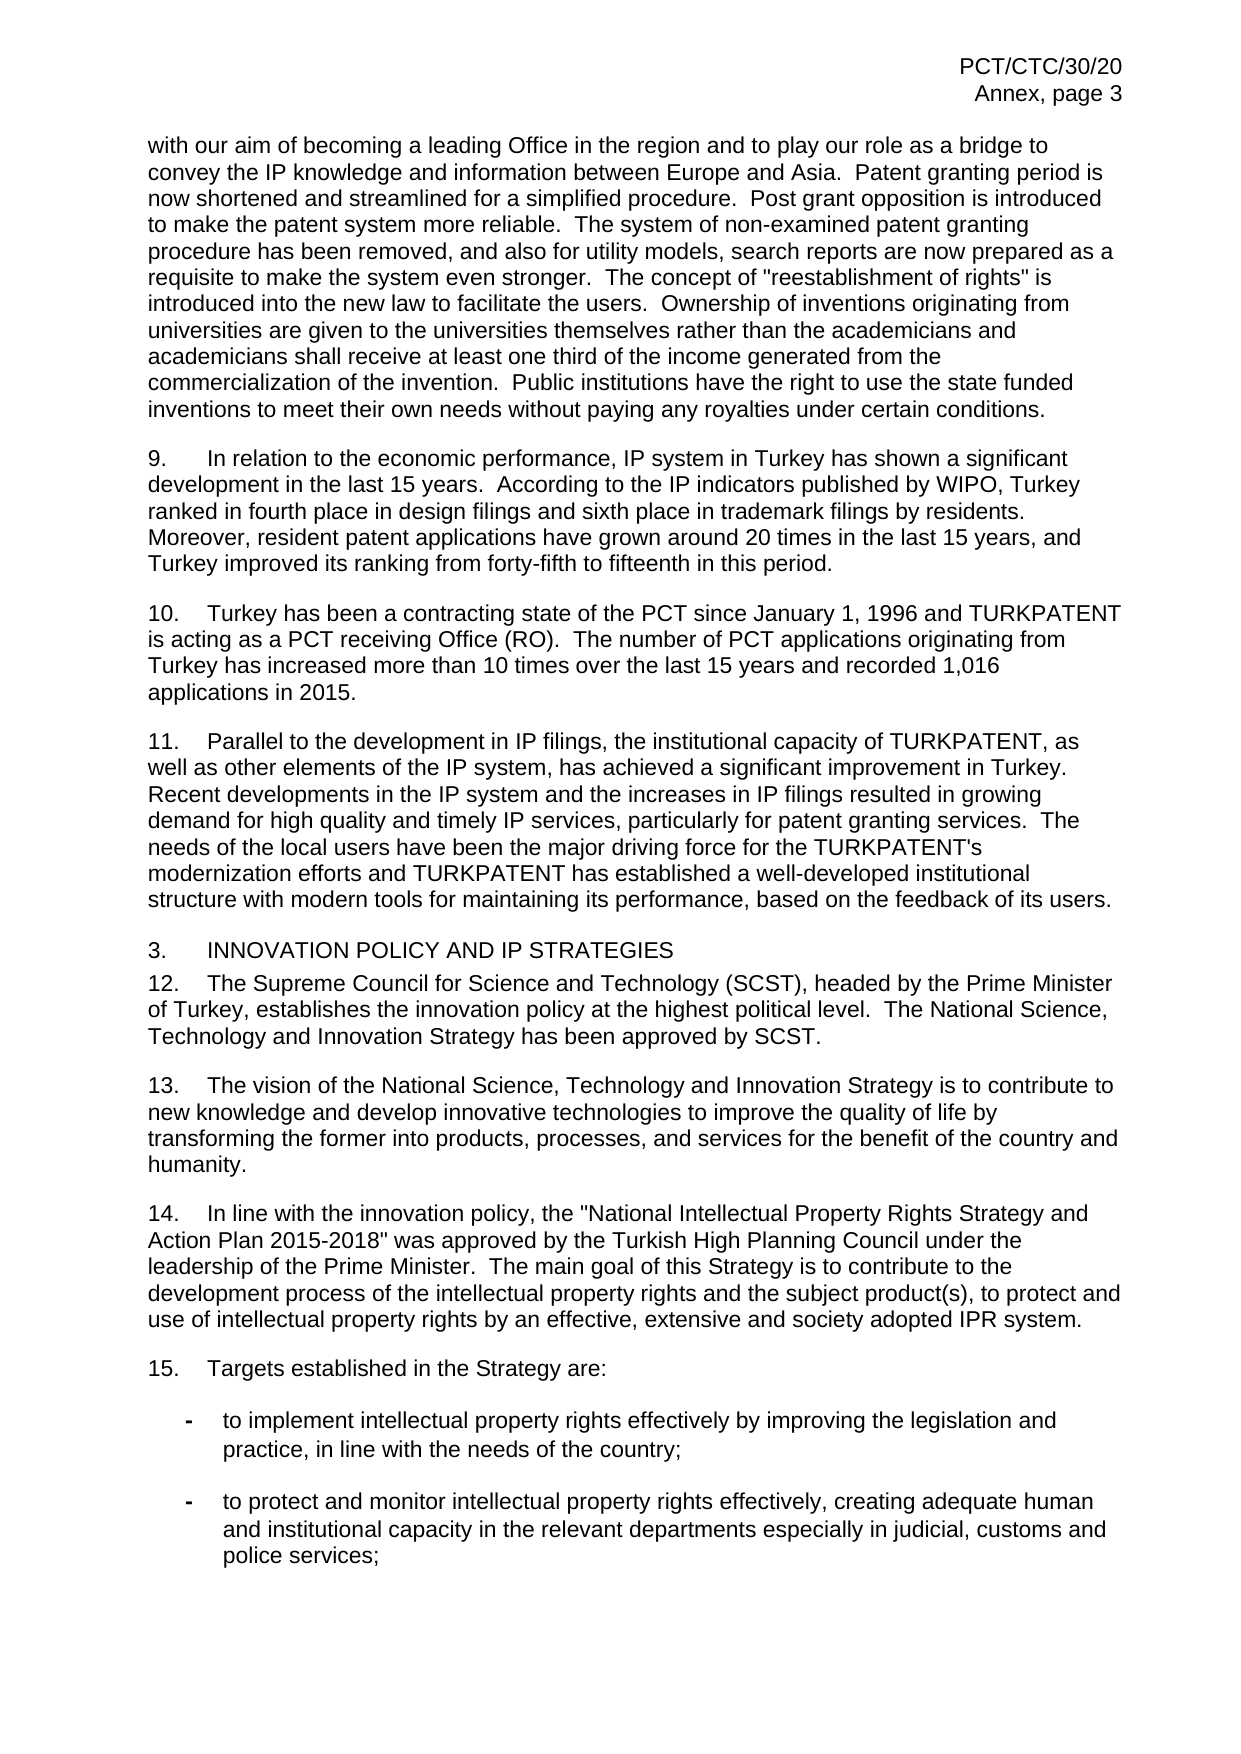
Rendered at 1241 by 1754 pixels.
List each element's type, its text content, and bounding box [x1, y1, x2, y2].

list The Supreme Council for Science and Technology (SCST), headed by the Prime Minister of Turkey, establishes the innovation policy at the highest political level. The National Science, Technology and Innovation Strategy has been approved by SCST. [148, 970, 1122, 1049]
list The vision of the National Science, Technology and Innovation Strategy is to contribute to new knowledge and develop innovative technologies to improve the quality of life by transforming the former into products, processes, and services for the benefit of the country and humanity. [148, 1072, 1122, 1177]
list Parallel to the development in IP filings, the institutional capacity of TURKPATENT, as well as other elements of the IP system, has achieved a significant improvement in Turkey. Recent developments in the IP system and the increases in IP filings resulted in growing demand for high quality and timely IP services, particularly for patent granting services. The needs of the local users have been the major driving force for the TURKPATENT's modernization efforts and TURKPATENT has established a well-developed institutional structure with modern tools for maintaining its performance, based on the feedback of its users. [148, 728, 1122, 912]
list Targets established in the Strategy are: [148, 1355, 1122, 1381]
list to implement intellectual property rights effectively by improving the legislation and practice, in line with the needs of the country; [185, 1404, 1122, 1462]
subtitle 3. INNOVATION POLICY AND IP STRATEGIES [148, 937, 1122, 964]
list to protect and monitor intellectual property rights effectively, creating adequate human and institutional capacity in the relevant departments especially in judicial, customs and police services; [185, 1485, 1122, 1569]
list In relation to the economic performance, IP system in Turkey has shown a significant development in the last 15 years. According to the IP indicators published by WIPO, Turkey ranked in fourth place in design filings and sixth place in trademark filings by residents. Moreover, resident patent applications have grown around 20 times in the last 15 years, and Turkey improved its ranking from forty-fifth to fifteenth in this period. [148, 445, 1122, 577]
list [148, 132, 1122, 422]
list In line with the innovation policy, the "National Intellectual Property Rights Strategy and Action Plan 2015-2018" was approved by the Turkish High Planning Council under the leadership of the Prime Minister. The main goal of this Strategy is to contribute to the development process of the intellectual property rights and the subject product(s), to protect and use of intellectual property rights by an effective, extensive and society adopted IPR system. [148, 1200, 1122, 1332]
list Turkey has been a contracting state of the PCT since January 1, 1996 and TURKPATENT is acting as a PCT receiving Office (RO). The number of PCT applications originating from Turkey has increased more than 10 times over the last 15 years and recorded 1,016 applications in 2015. [148, 600, 1122, 705]
